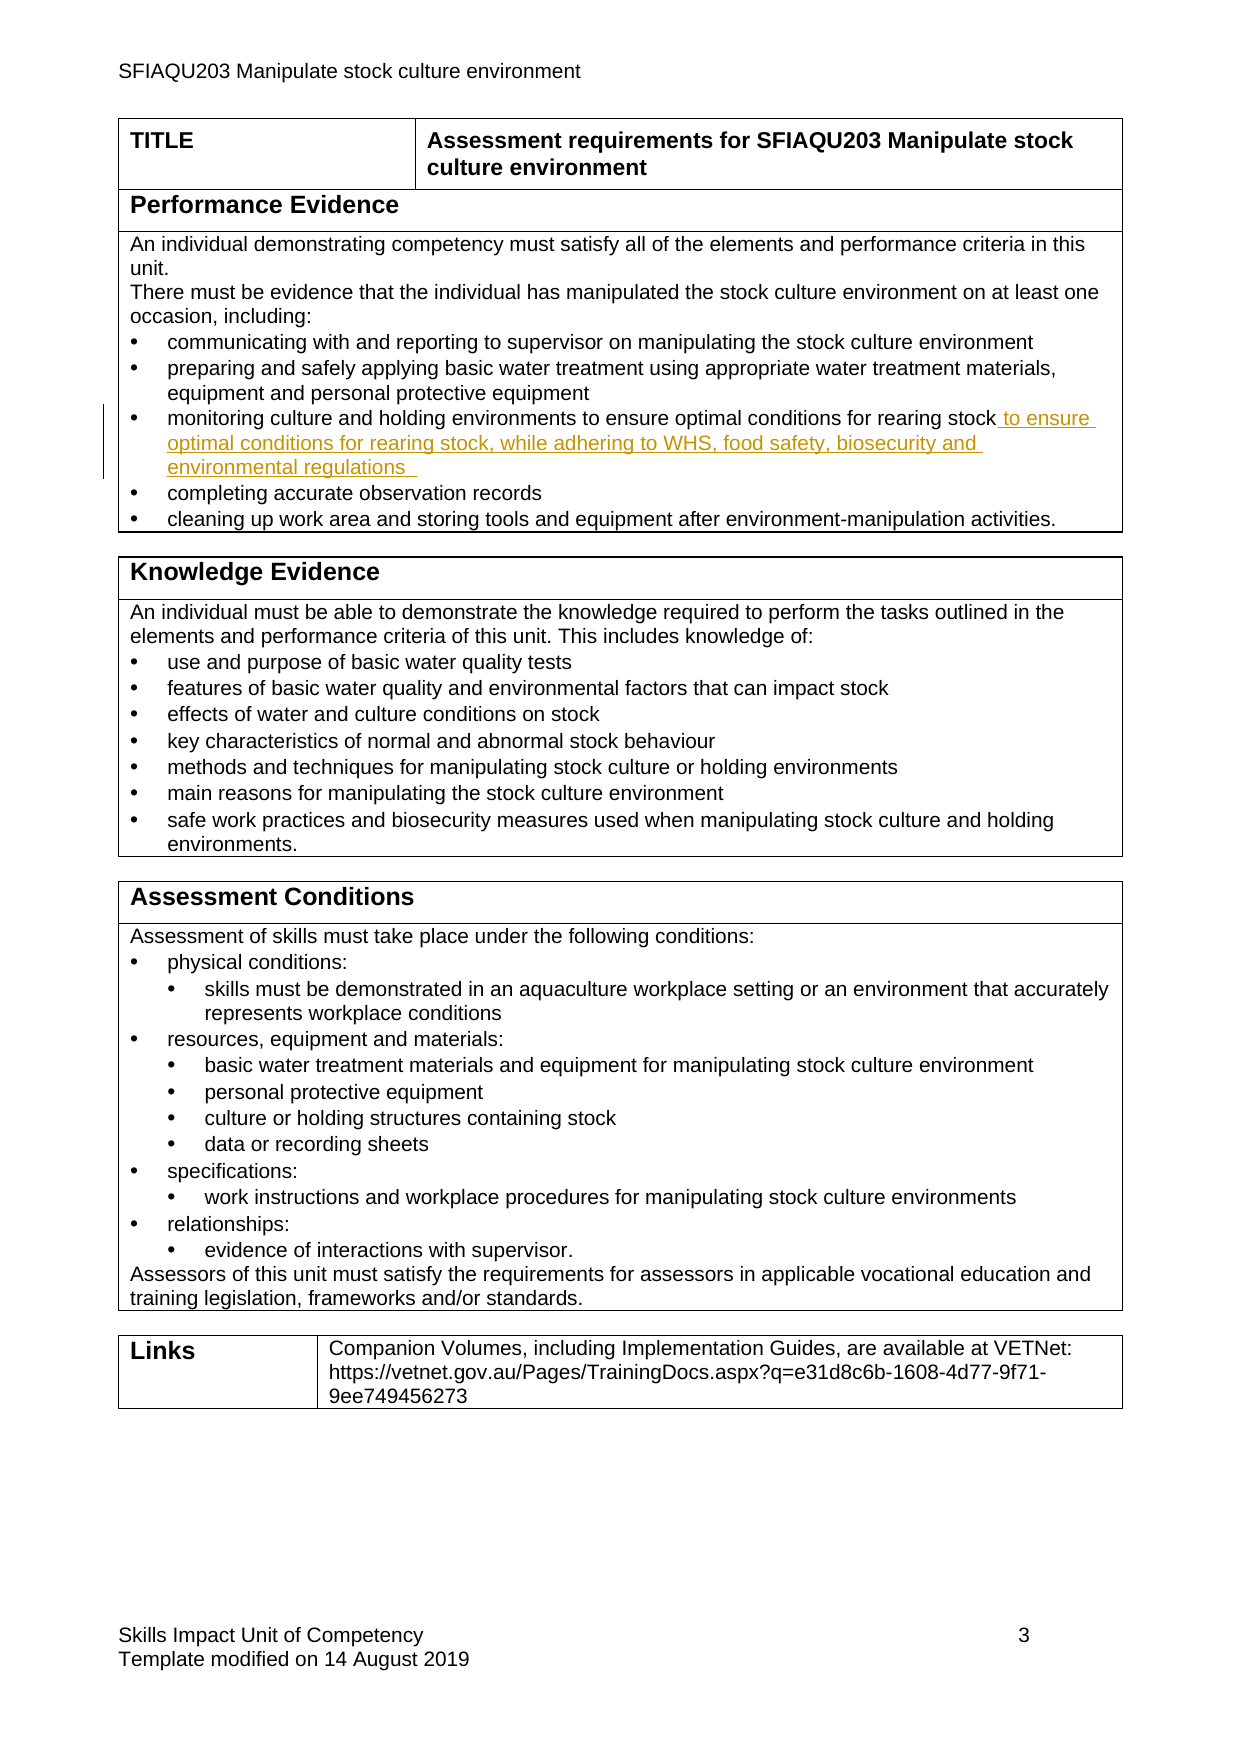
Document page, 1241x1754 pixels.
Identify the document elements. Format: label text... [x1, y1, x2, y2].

table_header Companion Volumes, including Implementation Guides, are available at VETNet: https://vetnet.gov.au/Pages/TrainingDocs.aspx?q=e31d8c6b-1608-4d77-9f71-9ee749456273 [318, 1336, 1122, 1408]
table_header Knowledge Evidence [119, 558, 1122, 599]
table_cell An individual must be able to demonstrate the knowledge required to perform the tasks outlined in the elements and performance criteria of this unit. This includes knowledge of: use and purpose of basic water quality tests features of basic water quality and environmental factors that can impact stock effects of water and culture conditions on stock key characteristics of normal and abnormal stock behaviour methods and techniques for manipulating stock culture or holding environments main reasons for manipulating the stock culture environment safe work practices and biosecurity measures used when manipulating stock culture and holding environments. [119, 600, 1122, 856]
table_header Assessment requirements for SFIAQU203 Manipulate stock culture environment [416, 119, 1122, 188]
table_header TITLE [119, 119, 415, 188]
table_cell Performance Evidence [119, 190, 1122, 231]
table_header Links [119, 1336, 317, 1408]
table_cell An individual demonstrating competency must satisfy all of the elements and performance criteria in this unit. There must be evidence that the individual has manipulated the stock culture environment on at least one occasion, including: communicating with and reporting to supervisor on manipulating the stock culture environment preparing and safely applying basic water treatment using appropriate water treatment materials, equipment and personal protective equipment monitoring culture and holding environments to ensure optimal conditions for rearing stock completing accurate observation records cleaning up work area and storing tools and equipment after environment-manipulation activities. [119, 232, 1122, 531]
table_header Assessment Conditions [119, 882, 1122, 923]
table_cell Assessment of skills must take place under the following conditions: physical conditions: skills must be demonstrated in an aquaculture workplace setting or an environment that accurately represents workplace conditions resources, equipment and materials: basic water treatment materials and equipment for manipulating stock culture environment personal protective equipment culture or holding structures containing stock data or recording sheets specifications: work instructions and workplace procedures for manipulating stock culture environments relationships: evidence of interactions with supervisor. Assessors of this unit must satisfy the requirements for assessors in applicable vocational education and training legislation, frameworks and/or standards. [119, 924, 1122, 1310]
